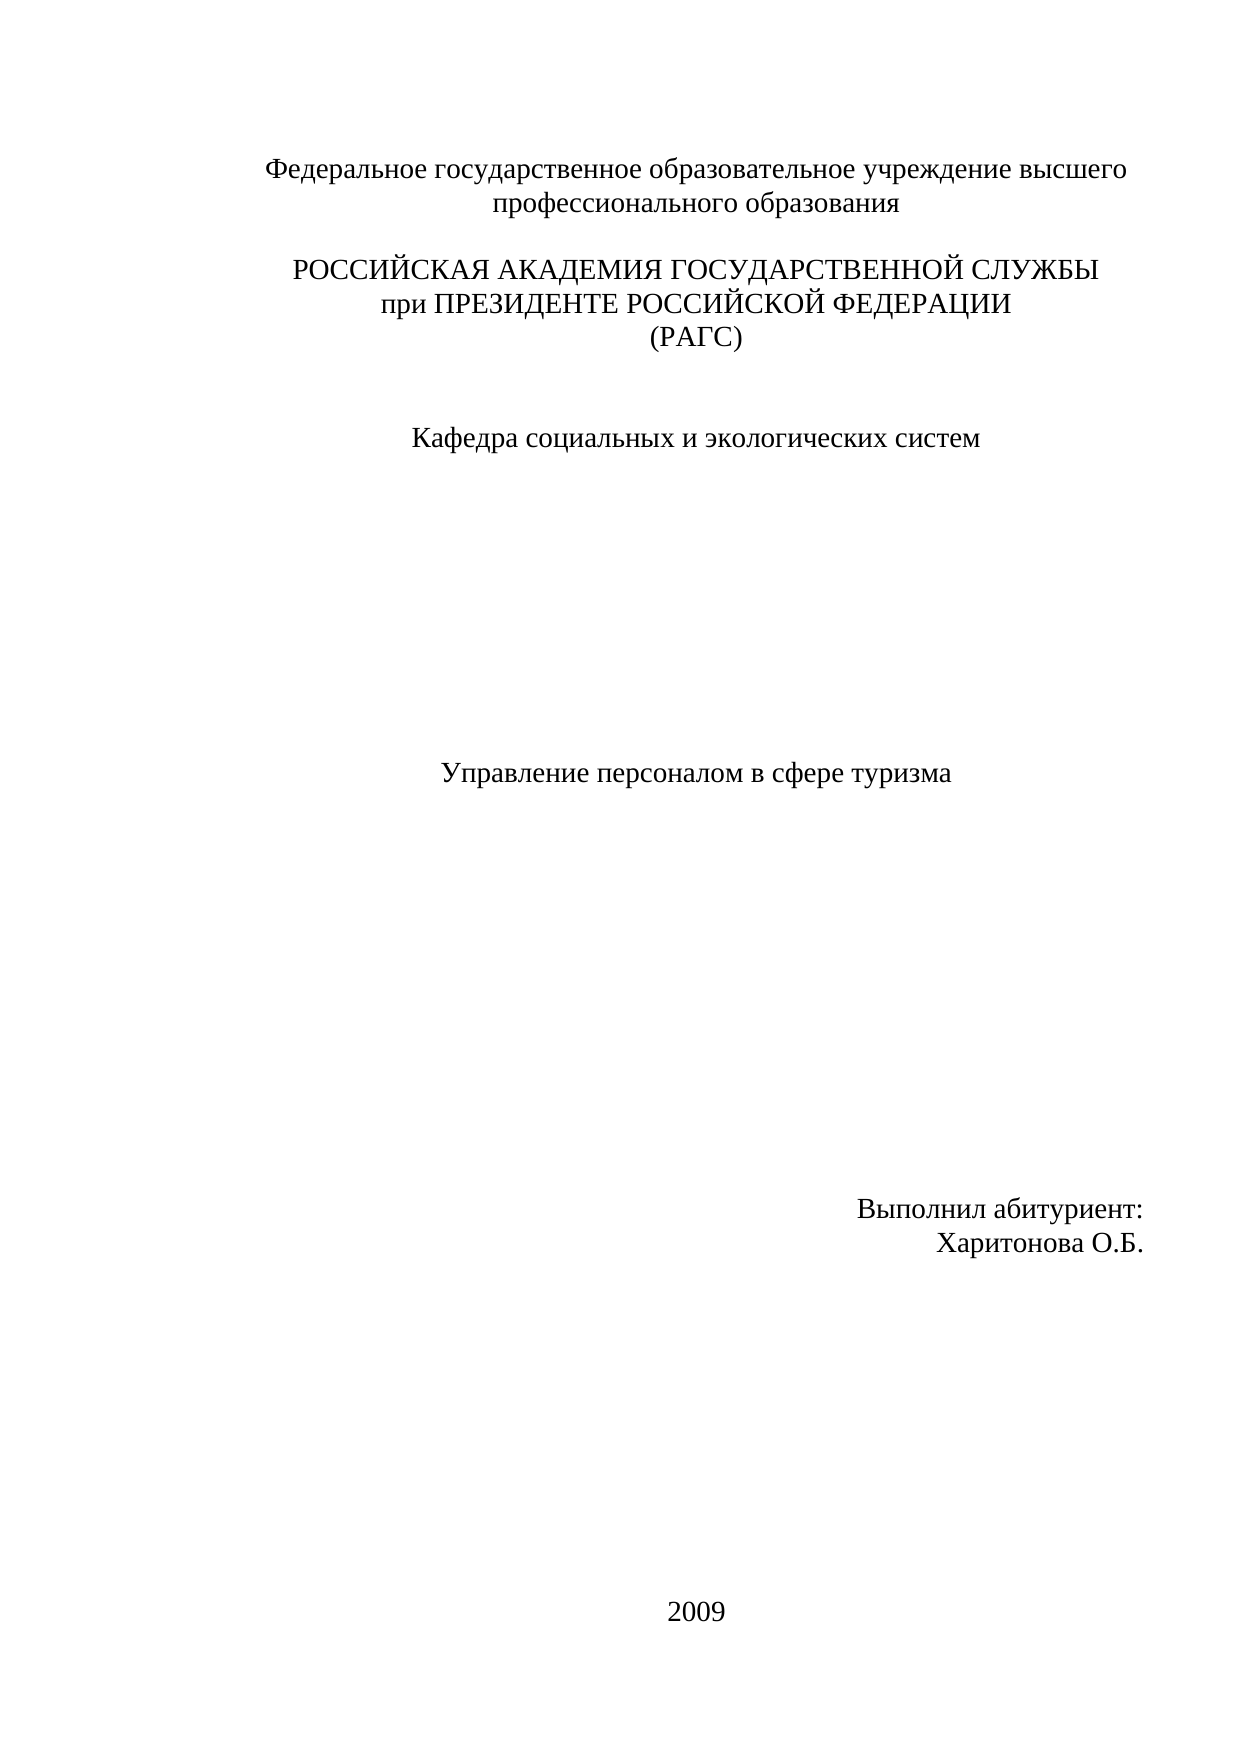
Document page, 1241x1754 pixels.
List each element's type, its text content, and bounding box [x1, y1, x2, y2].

text профессионального образования [158, 185, 1144, 219]
text Выполнил абитуриент: [158, 1191, 1144, 1225]
text Российская академия государственной службы [158, 252, 1144, 286]
text Кафедра социальных и экологических систем [158, 420, 1144, 453]
text Харитонова О.Б. [158, 1225, 1144, 1258]
text Федеральное государственное образовательное учреждение высшего [158, 152, 1144, 185]
text 2009 [158, 1594, 1144, 1627]
text (РАГС) [158, 319, 1144, 353]
text при Президенте Российской Федерации [158, 286, 1144, 319]
text Управление персоналом в сфере туризма [158, 755, 1144, 789]
